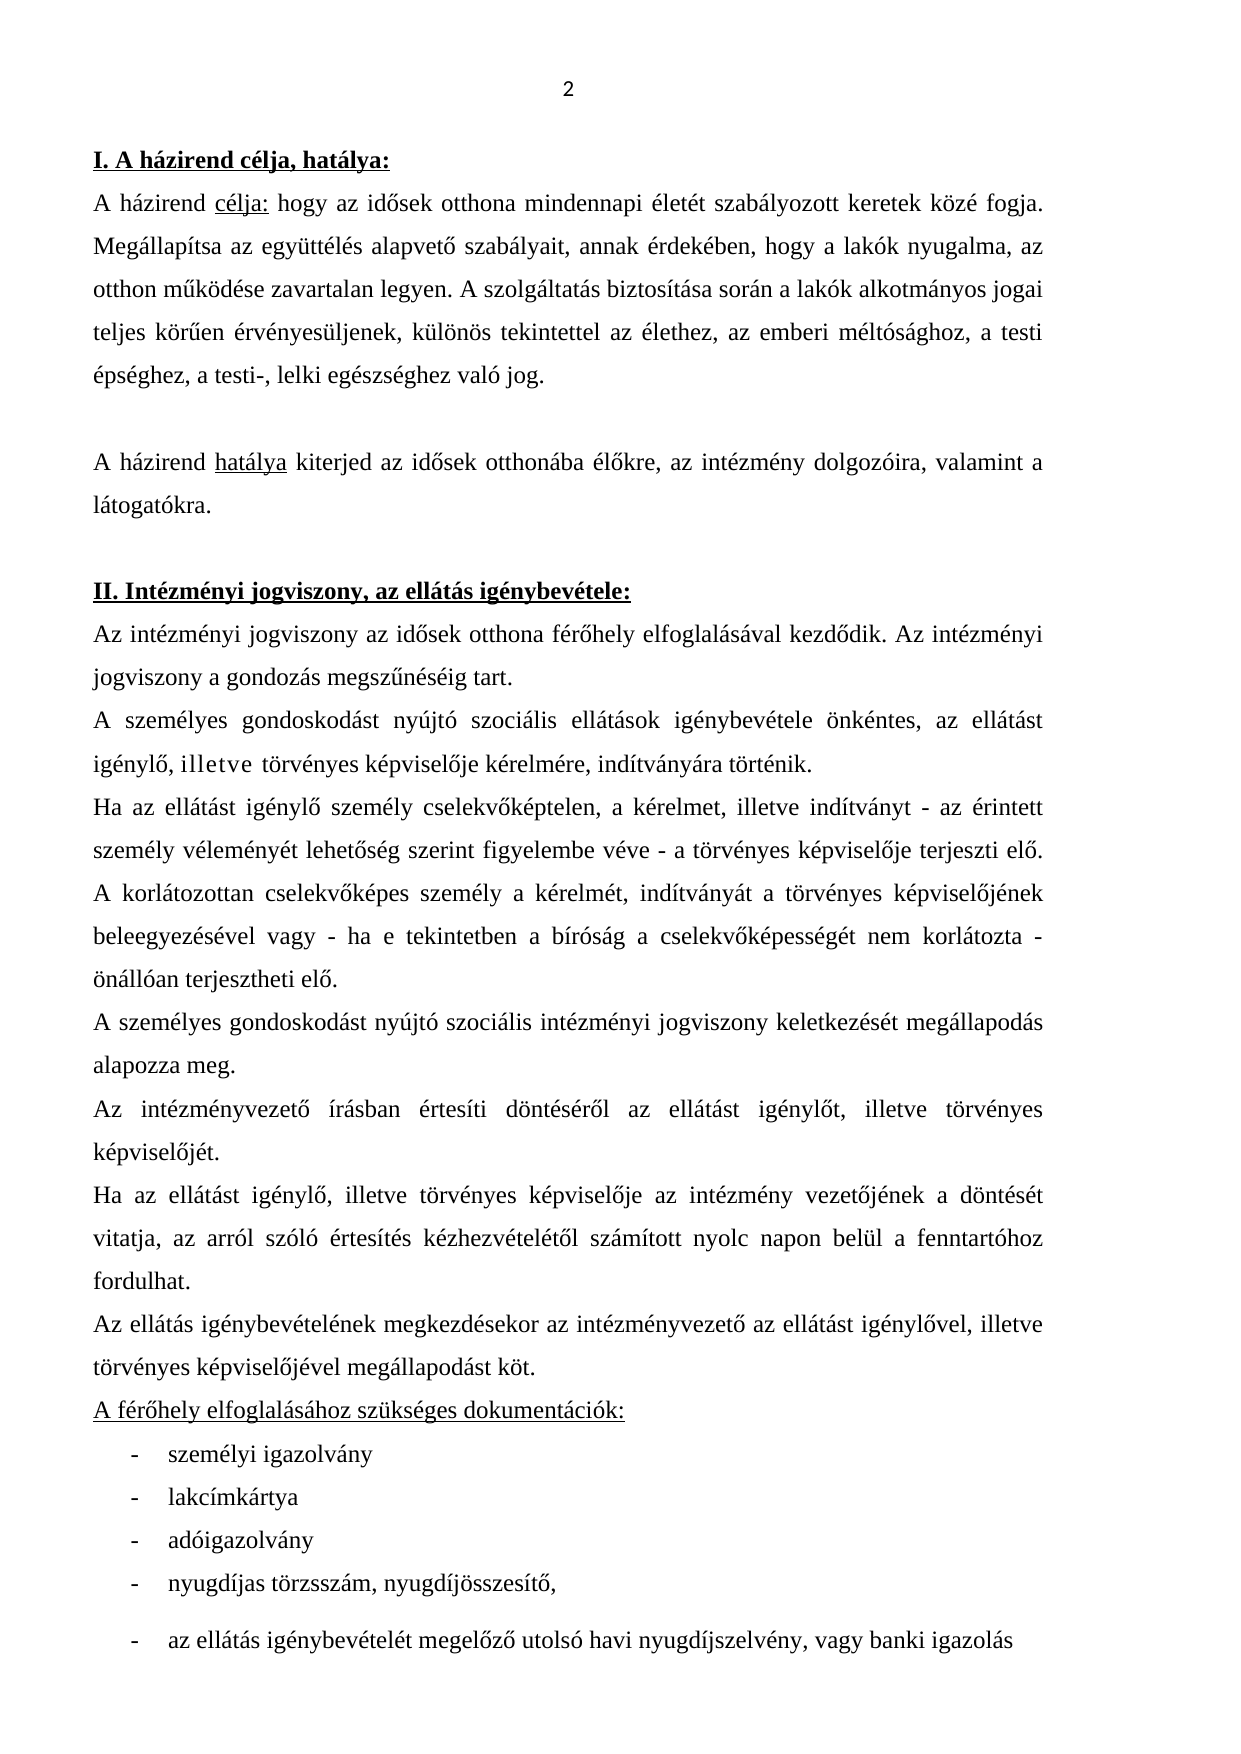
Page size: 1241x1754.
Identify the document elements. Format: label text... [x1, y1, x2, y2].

list az ellátás igénybevételét megelőző utolsó havi nyugdíjszelvény, vagy banki igazolás [130, 1626, 1044, 1654]
text A férőhely elfoglalásához szükséges dokumentációk: [93, 1396, 1044, 1424]
list adóigazolvány [130, 1525, 1044, 1554]
text I. A házirend célja, hatálya: [93, 145, 1044, 174]
text Az ellátás igénybevételének megkezdésekor az intézményvezető az ellátást igénylővel, illetve törvényes képviselőjével megállapodást köt. [93, 1309, 1044, 1381]
text Az intézményi jogviszony az idősek otthona férőhely elfoglalásával kezdődik. Az intézményi jogviszony a gondozás megszűnéséig tart. [93, 619, 1044, 691]
list lakcímkártya [130, 1482, 1044, 1511]
text A házirend célja: hogy az idősek otthona mindennapi életét szabályozott keretek közé fogja. Megállapítsa az együttélés alapvető szabályait, annak érdekében, hogy a lakók nyugalma, az otthon működése zavartalan legyen. A szolgáltatás biztosítása során a lakók alkotmányos jogai teljes körűen érvényesüljenek, különös tekintettel az élethez, az emberi méltósághoz, a testi épséghez, a testi-, lelki egészséghez való jog. [93, 188, 1044, 389]
text II. Intézményi jogviszony, az ellátás igénybevétele: [93, 576, 1044, 605]
text Ha az ellátást igénylő, illetve törvényes képviselője az intézmény vezetőjének a döntését vitatja, az arról szóló értesítés kézhezvételétől számított nyolc napon belül a fenntartóhoz fordulhat. [93, 1180, 1044, 1295]
list személyi igazolvány [130, 1439, 1044, 1467]
text A házirend hatálya kiterjed az idősek otthonába élőkre, az intézmény dolgozóira, valamint a látogatókra. [93, 447, 1044, 519]
list nyugdíjas törzsszám, nyugdíjösszesítő, [130, 1568, 1044, 1597]
text Az intézményvezető írásban értesíti döntéséről az ellátást igénylőt, illetve törvényes képviselőjét. [93, 1094, 1044, 1166]
text A személyes gondoskodást nyújtó szociális ellátások igénybevétele önkéntes, az ellátást igénylő, illetve törvényes képviselője kérelmére, indítványára történik. [93, 706, 1044, 777]
text A személyes gondoskodást nyújtó szociális intézményi jogviszony keletkezését megállapodás alapozza meg. [93, 1007, 1044, 1079]
text Ha az ellátást igénylő személy cselekvőképtelen, a kérelmet, illetve indítványt - az érintett személy véleményét lehetőség szerint figyelembe véve - a törvényes képviselője terjeszti elő. A korlátozottan cselekvőképes személy a kérelmét, indítványát a törvényes képviselőjének beleegyezésével vagy - ha e tekintetben a bíróság a cselekvőképességét nem korlátozta - önállóan terjesztheti elő. [93, 792, 1044, 993]
